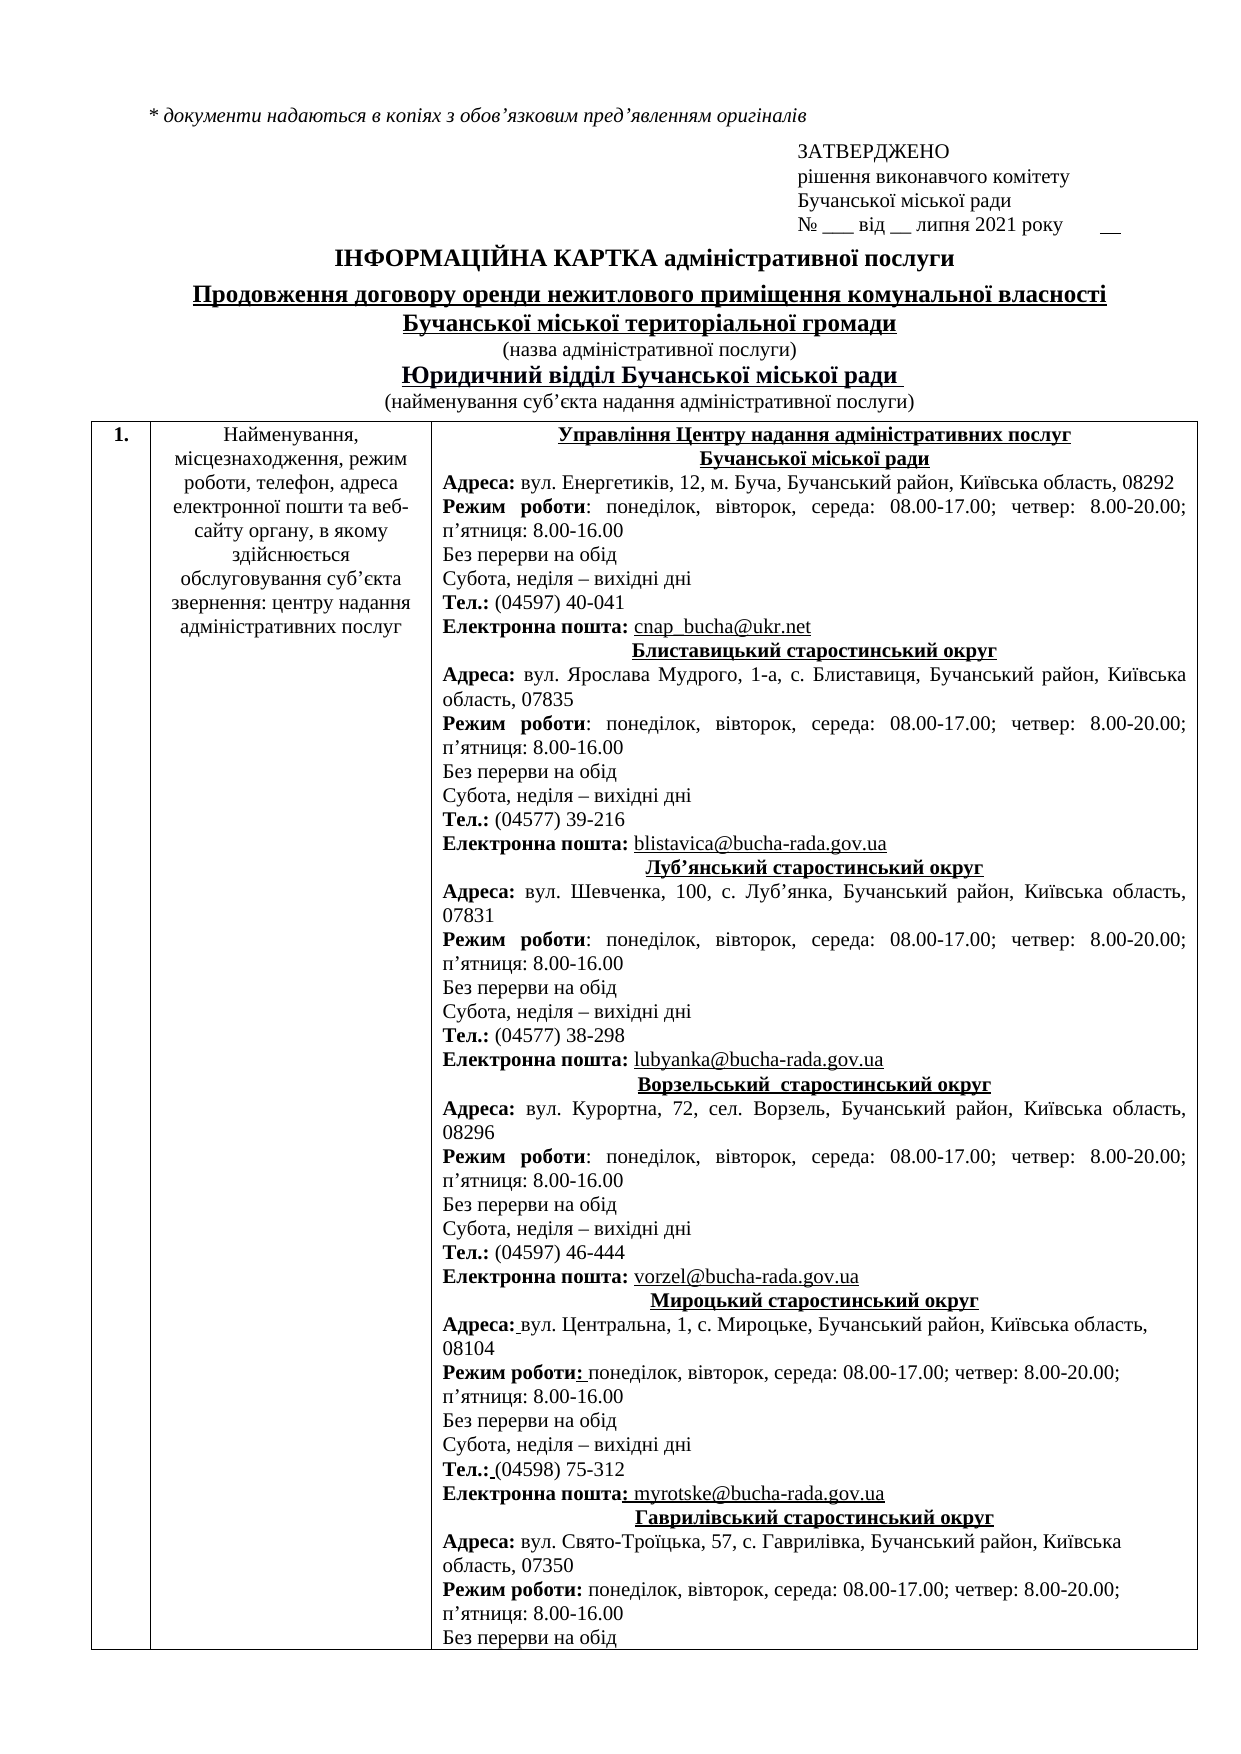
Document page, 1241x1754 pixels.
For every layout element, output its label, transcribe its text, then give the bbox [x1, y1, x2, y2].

text * документи надаються в копіях з обов’язковим пред’явленням оригіналів [148, 103, 1152, 127]
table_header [432, 422, 1197, 1649]
text № ___ від __ липня 2021 рокуо 8р [620, 212, 1181, 236]
text ЗАТВЕРДЖЕНО [620, 139, 1181, 163]
table_header 1. [92, 422, 150, 1649]
text Юридичний відділ Бучанської міської ради [148, 361, 1152, 389]
text Бучанської міської ради [620, 188, 1181, 212]
text Продовження договору оренди нежитлового приміщення комунальної власності Бучанської міської територіальної громади [148, 279, 1152, 337]
text рішення виконавчого комітету [620, 163, 1181, 188]
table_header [151, 422, 431, 1649]
text (назва адміністративної послуги) [148, 337, 1152, 361]
text (найменування суб’єкта надання адміністративної послуги) [148, 389, 1152, 413]
text ІНФОРМАЦІЙНА КАРТКА адміністративної послуги [325, 243, 964, 272]
